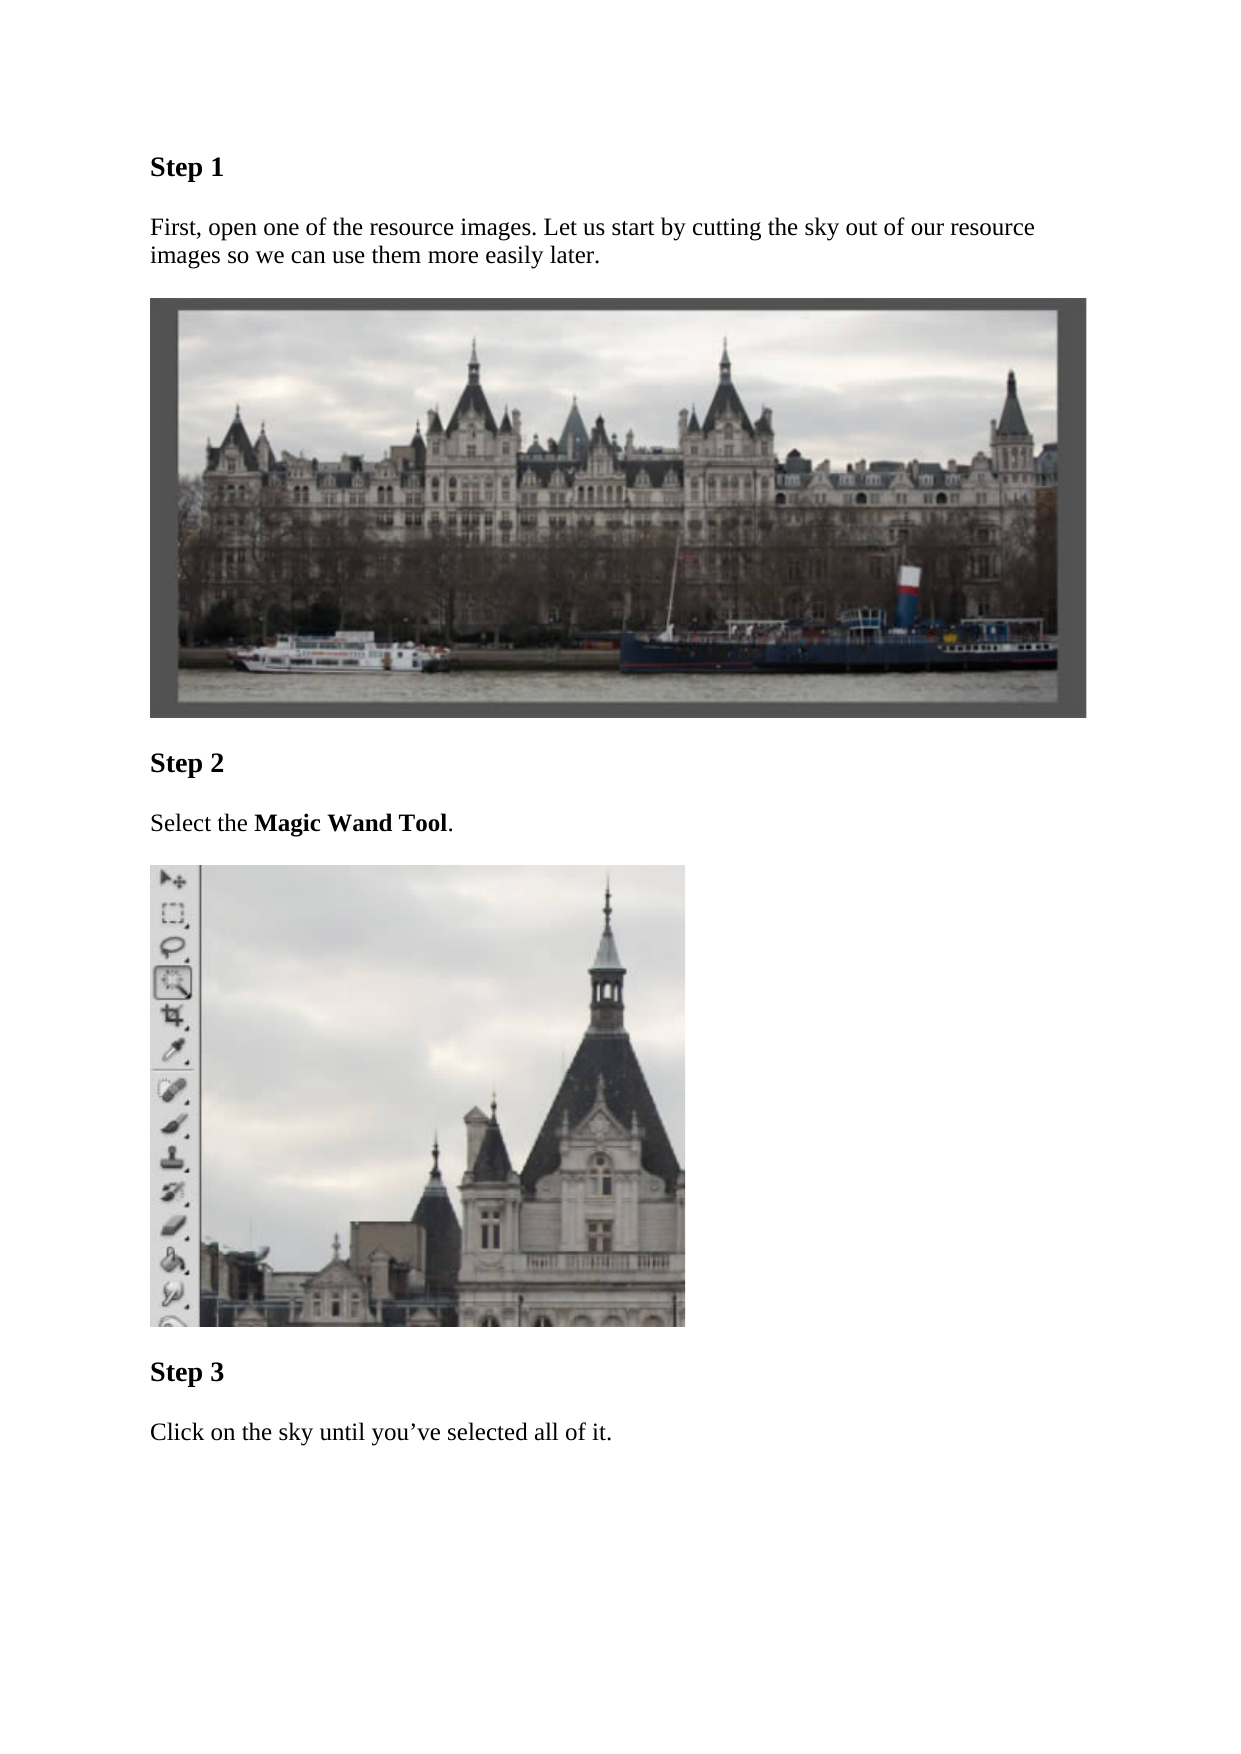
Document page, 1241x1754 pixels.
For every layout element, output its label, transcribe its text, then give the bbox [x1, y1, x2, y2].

text Click on the sky until you’ve selected all of it. [150, 1417, 1090, 1446]
text Step 1 [150, 150, 1090, 182]
text Step 2 [150, 746, 1090, 779]
text Step 3 [150, 1355, 1090, 1388]
text Select the Magic Wand Tool. [150, 808, 1090, 837]
picture [150, 298, 1087, 718]
picture [150, 865, 686, 1327]
text First, open one of the resource images. Let us start by cutting the sky out of our resource images so we can use them more easily later. [150, 212, 1090, 269]
